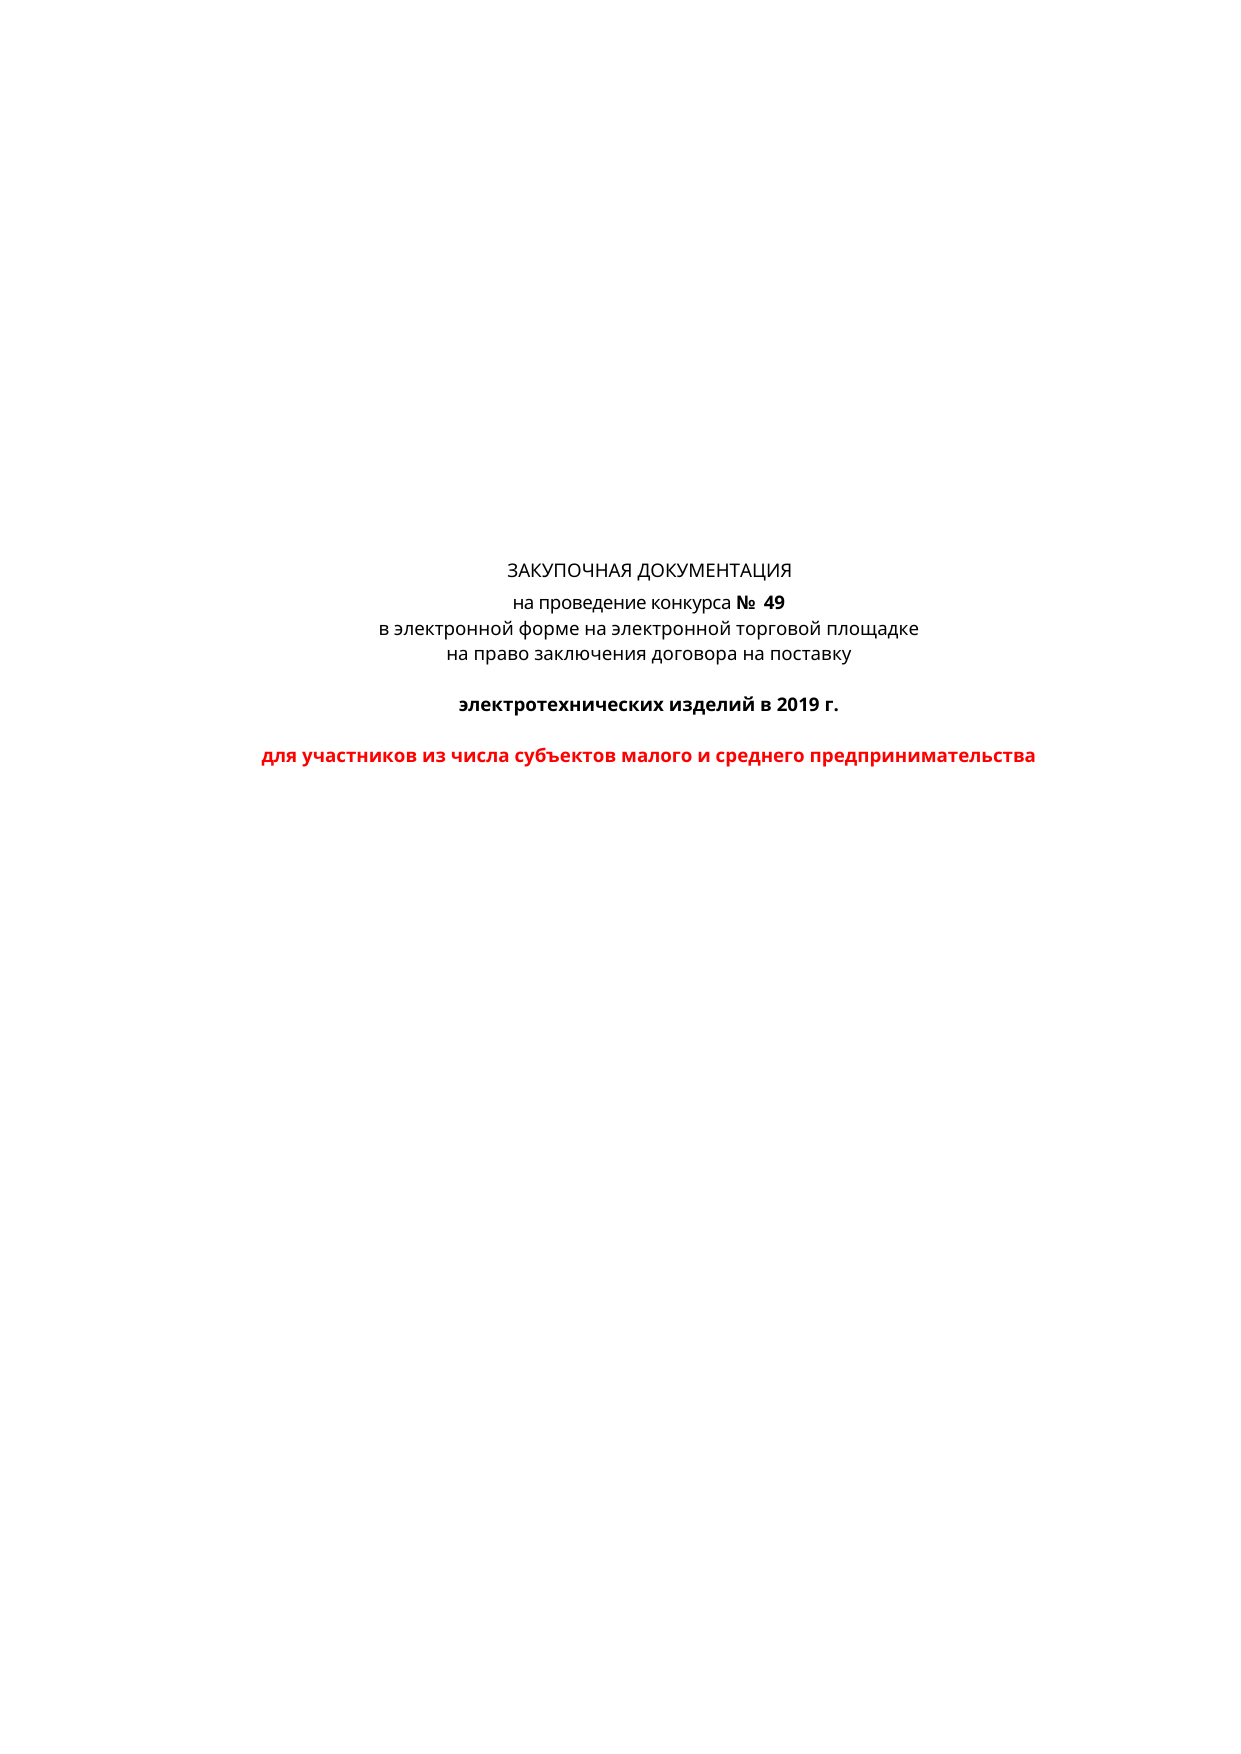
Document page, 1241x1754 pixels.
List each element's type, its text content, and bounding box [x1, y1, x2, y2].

text на право заключения договора на поставку [131, 641, 1166, 666]
text для участников из числа субъектов малого и среднего предпринимательства [131, 743, 1166, 768]
text на проведение конкурса № 49 [131, 590, 1166, 615]
text электротехнических изделий в 2019 г. [131, 692, 1166, 717]
text в электронной форме на электронной торговой площадке [131, 615, 1166, 641]
text ЗАКУПОЧНАЯ ДОКУМЕНТАЦИЯ [131, 558, 1168, 583]
